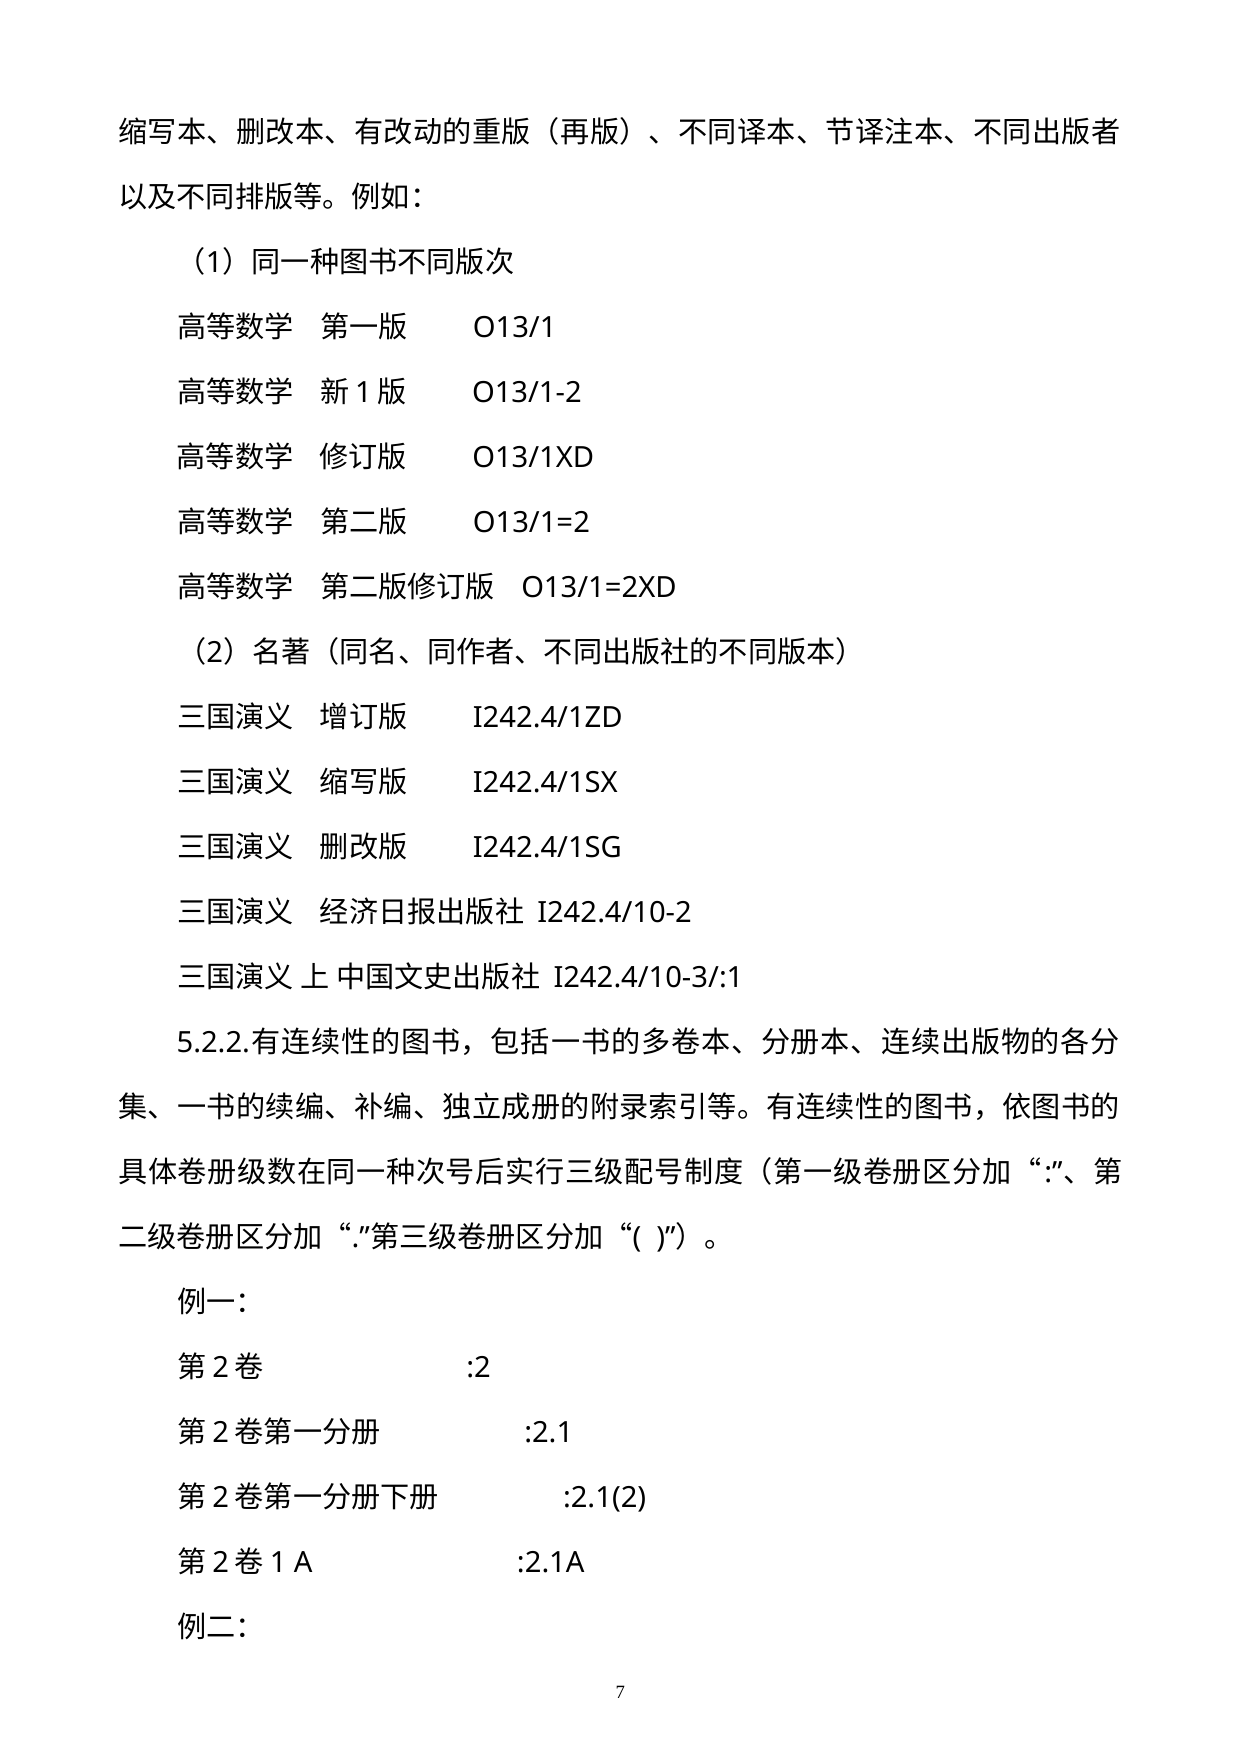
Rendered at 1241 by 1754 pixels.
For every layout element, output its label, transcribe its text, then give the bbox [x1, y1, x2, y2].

text （1）同一种图书不同版次 [118, 227, 1122, 292]
text 高等数学 新1版 O13/1-2 [118, 357, 1122, 422]
text 三国演义 增订版 I242.4/1ZD [118, 682, 1122, 747]
text 例二： [118, 1592, 1122, 1657]
text 三国演义 经济日报出版社 I242.4/10-2 [118, 877, 1122, 942]
text 第2卷1 A :2.1A [118, 1527, 1122, 1592]
text 第2卷第一分册下册 :2.1(2) [118, 1462, 1122, 1527]
text 三国演义 缩写版 I242.4/1SX [118, 747, 1122, 812]
text 高等数学 第二版 O13/1=2 [118, 487, 1122, 552]
text 第2卷 :2 [118, 1332, 1122, 1397]
text （2）名著（同名、同作者、不同出版社的不同版本） [118, 617, 1122, 682]
text 5.2.2.有连续性的图书，包括一书的多卷本、分册本、连续出版物的各分集、一书的续编、补编、独立成册的附录索引等。有连续性的图书，依图书的具体卷册级数在同一种次号后实行三级配号制度（第一级卷册区分加“:”、第二级卷册区分加“.”第三级卷册区分加“( )”）。 [118, 1007, 1122, 1267]
text 例一： [118, 1267, 1122, 1332]
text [118, 97, 1122, 227]
text 三国演义 上 中国文史出版社 I242.4/10-3/:1 [118, 942, 1122, 1007]
text 高等数学 第一版 O13/1 [118, 292, 1122, 357]
text 第2卷第一分册 :2.1 [118, 1397, 1122, 1462]
text 高等数学 修订版 O13/1XD [118, 422, 1122, 487]
text 三国演义 删改版 I242.4/1SG [118, 812, 1122, 877]
text 高等数学 第二版修订版 O13/1=2XD [118, 552, 1122, 617]
